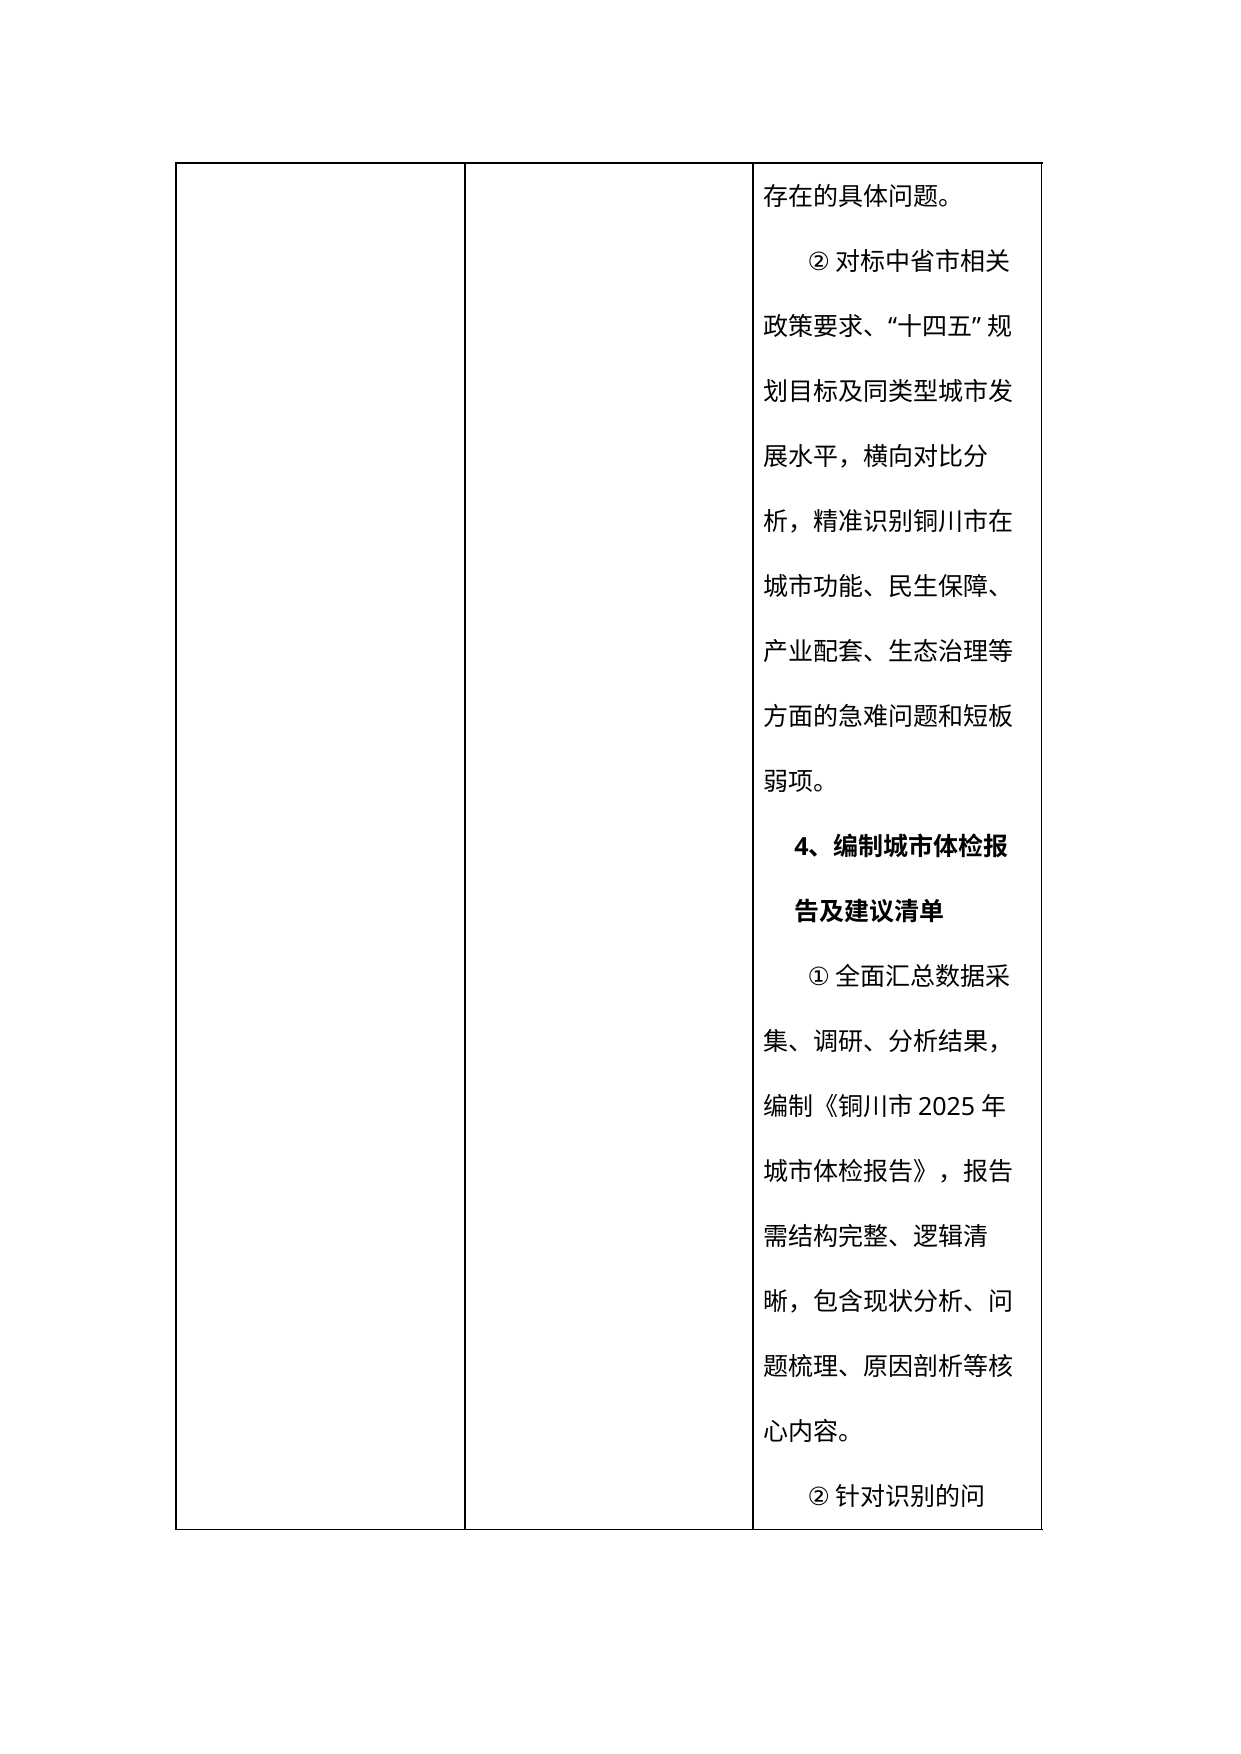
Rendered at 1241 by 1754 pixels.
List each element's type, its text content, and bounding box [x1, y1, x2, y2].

table_cell [466, 164, 752, 1528]
table_cell 1 [177, 164, 464, 1528]
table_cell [754, 164, 1041, 1528]
